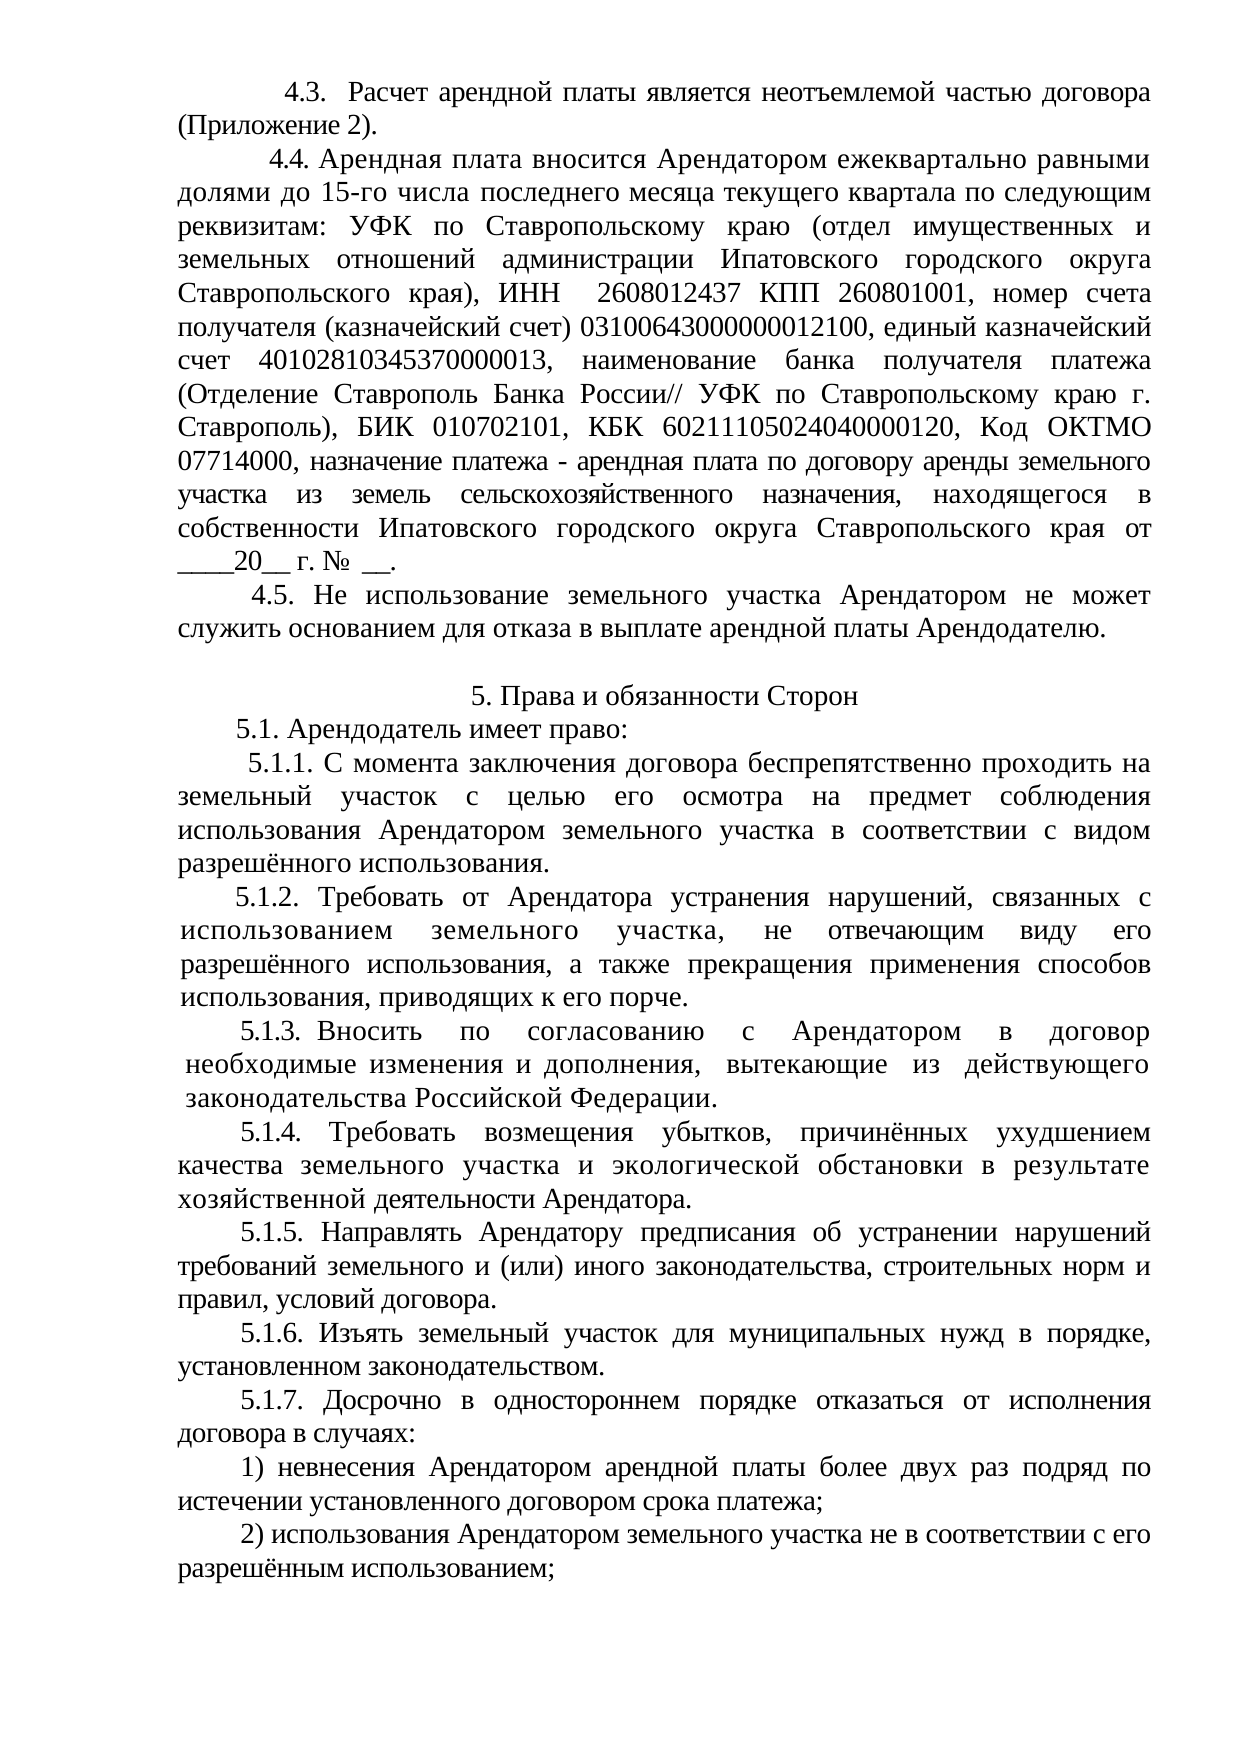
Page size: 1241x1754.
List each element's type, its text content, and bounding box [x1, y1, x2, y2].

text 4.4. Арендная плата вносится Арендатором ежеквартально равными долями до 15-го числа последнего месяца текущего квартала по следующим реквизитам: УФК по Ставропольскому краю (отдел имущественных и земельных отношений администрации Ипатовского городского округа Ставропольского края), ИНН 2608012437 КПП 260801001, номер счета получателя (казначейский счет) 03100643000000012100, единый казначейский счет 40102810345370000013, наименование банка получателя платежа (Отделение Ставрополь Банка России// УФК по Ставропольскому краю г. Ставрополь), БИК 010702101, КБК 60211105024040000120, Код ОКТМО 07714000, назначение платежа - арендная плата по договору аренды земельного участка из земель сельскохозяйственного назначения, находящегося в собственности Ипатовского городского округа Ставропольского края от ____20__ г. № __. [177, 141, 1152, 577]
text 5.1.7. Досрочно в одностороннем порядке отказаться от исполнения договора в случаях: [177, 1382, 1152, 1449]
text 5.1.3. Вносить по согласованию с Арендатором в договор необходимые изменения и дополнения, вытекающие из действующего законодательства Российской Федерации. [185, 1013, 1152, 1114]
text 1) невнесения Арендатором арендной платы более двух раз подряд по истечении установленного договором срока платежа; [177, 1449, 1152, 1516]
text 4.5. Не использование земельного участка Арендатором не может служить основанием для отказа в выплате арендной платы Арендодателю. [177, 577, 1152, 644]
text 5.1.1. С момента заключения договора беспрепятственно проходить на земельный участок с целью его осмотра на предмет соблюдения использования Арендатором земельного участка в соответствии с видом разрешённого использования. [177, 745, 1152, 879]
text 2) использования Арендатором земельного участка не в соответствии с его разрешённым использованием; [177, 1516, 1152, 1583]
text 5.1. Арендодатель имеет право: [177, 711, 1152, 745]
text 5.1.2. Требовать от Арендатора устранения нарушений, связанных с использованием земельного участка, не отвечающим виду его разрешённого использования, а также прекращения применения способов использования, приводящих к его порче. [180, 879, 1152, 1013]
text 5.1.4. Требовать возмещения убытков, причинённых ухудшением качества земельного участка и экологической обстановки в результате хозяйственной деятельности Арендатора. [177, 1114, 1152, 1214]
text 4.3. Расчет арендной платы является неотъемлемой частью договора (Приложение 2). [177, 74, 1152, 141]
text 5.1.5. Направлять Арендатору предписания об устранении нарушений требований земельного и (или) иного законодательства, строительных норм и правил, условий договора. [177, 1214, 1152, 1315]
text 5. Права и обязанности Сторон [177, 678, 1152, 711]
text 5.1.6. Изъять земельный участок для муниципальных нужд в порядке, установленном законодательством. [177, 1315, 1152, 1382]
